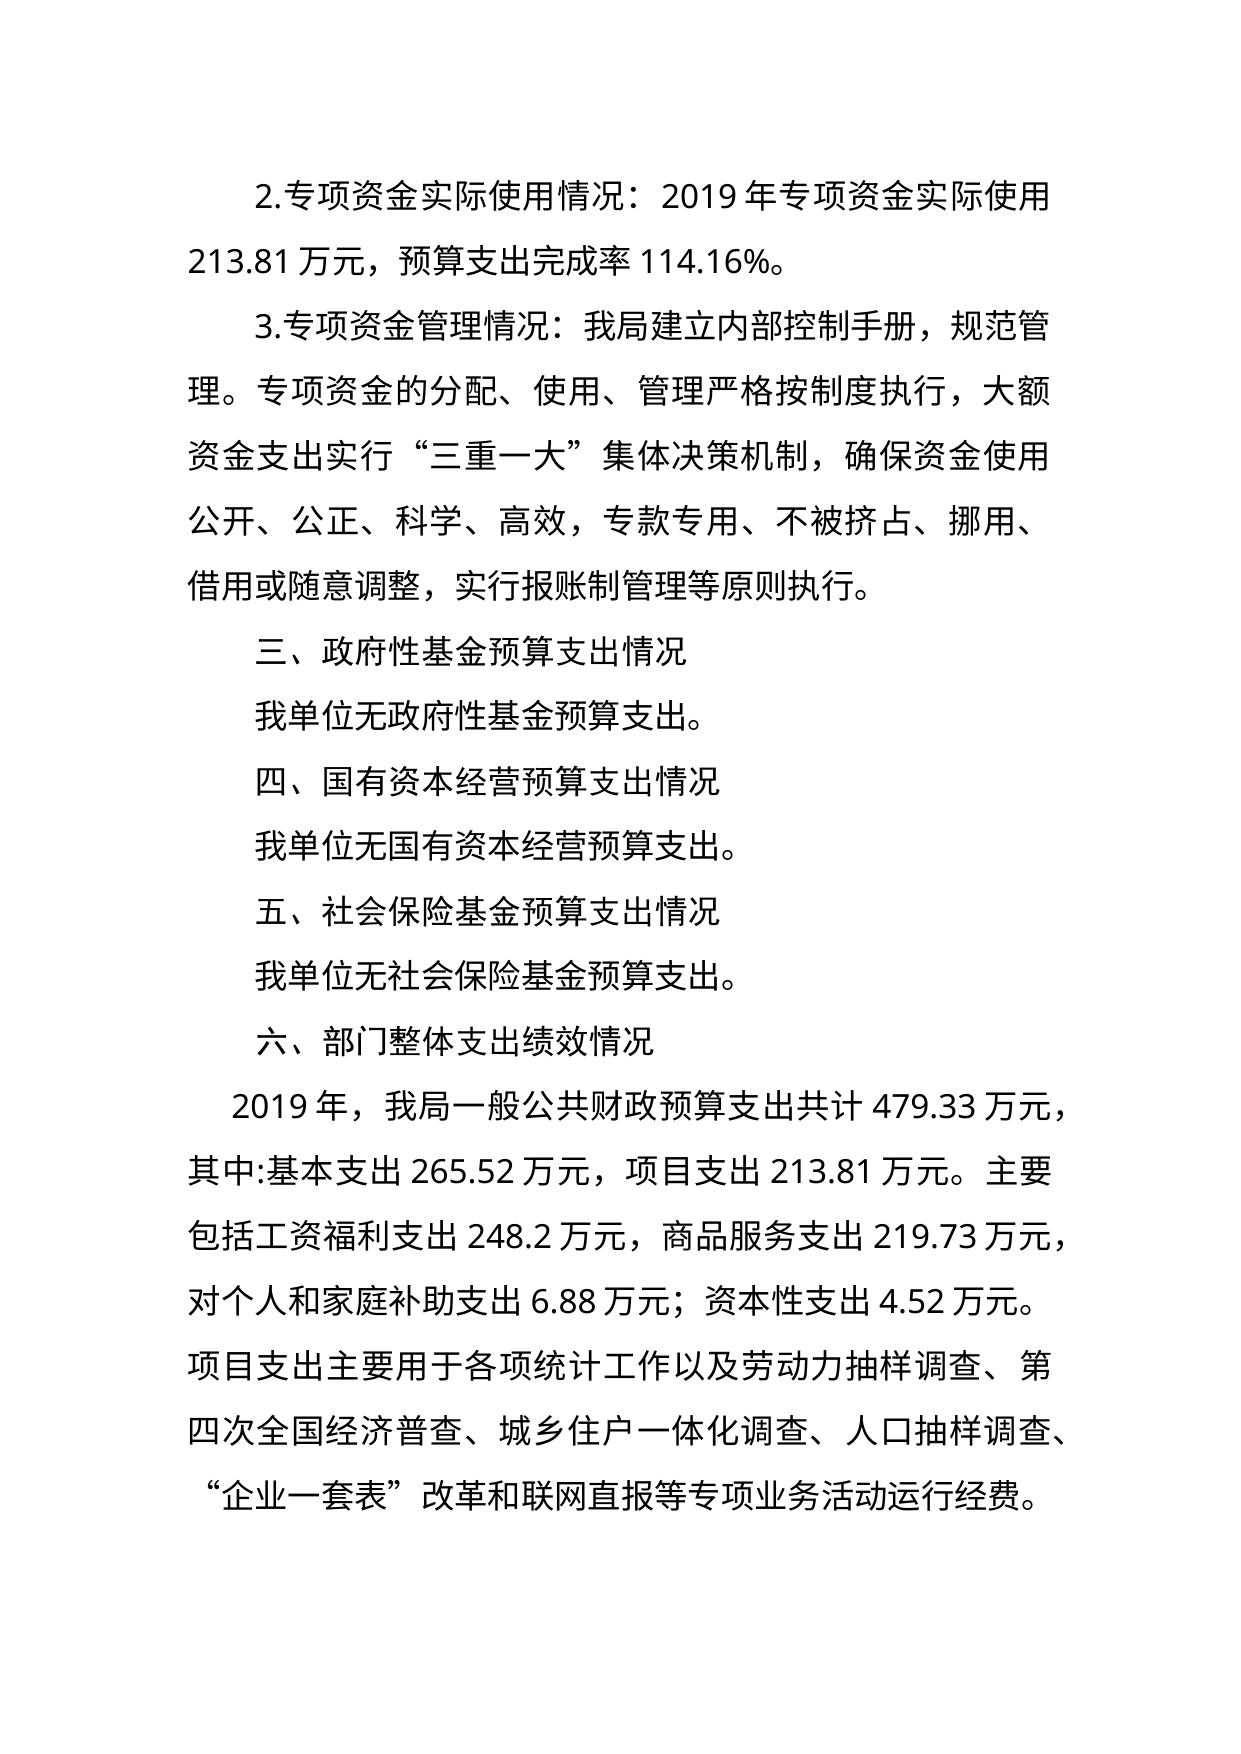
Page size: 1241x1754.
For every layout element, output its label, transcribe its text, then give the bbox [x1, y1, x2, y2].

list 三、政府性基金预算支出情况 [254, 617, 1053, 682]
list 我单位无国有资本经营预算支出。 [254, 812, 1053, 877]
list 国有资本经营预算支出情况 [254, 747, 1053, 812]
list 2019年，我局一般公共财政预算支出共计479.33万元，其中:基本支出265.52万元，项目支出213.81万元。主要包括工资福利支出248.2万元，商品服务支出219.73万元，对个人和家庭补助支出6.88万元；资本性支出4.52万元。项目支出主要用于各项统计工作以及劳动力抽样调查、第四次全国经济普查、城乡住户一体化调查、人口抽样调查、“企业一套表”改革和联网直报等专项业务活动运行经费。 [187, 1072, 1053, 1527]
list 我单位无政府性基金预算支出。 [254, 682, 1053, 747]
text 3.专项资金管理情况：我局建立内部控制手册，规范管理。专项资金的分配、使用、管理严格按制度执行，大额资金支出实行“三重一大”集体决策机制，确保资金使用公开、公正、科学、高效，专款专用、不被挤占、挪用、借用或随意调整，实行报账制管理等原则执行。 [187, 292, 1053, 617]
text 六、部门整体支出绩效情况 [187, 1007, 1053, 1072]
list 五、社会保险基金预算支出情况 [254, 877, 1053, 942]
list 我单位无社会保险基金预算支出。 [254, 942, 1053, 1007]
text 2.专项资金实际使用情况：2019年专项资金实际使用213.81万元，预算支出完成率114.16%。 [187, 162, 1053, 292]
